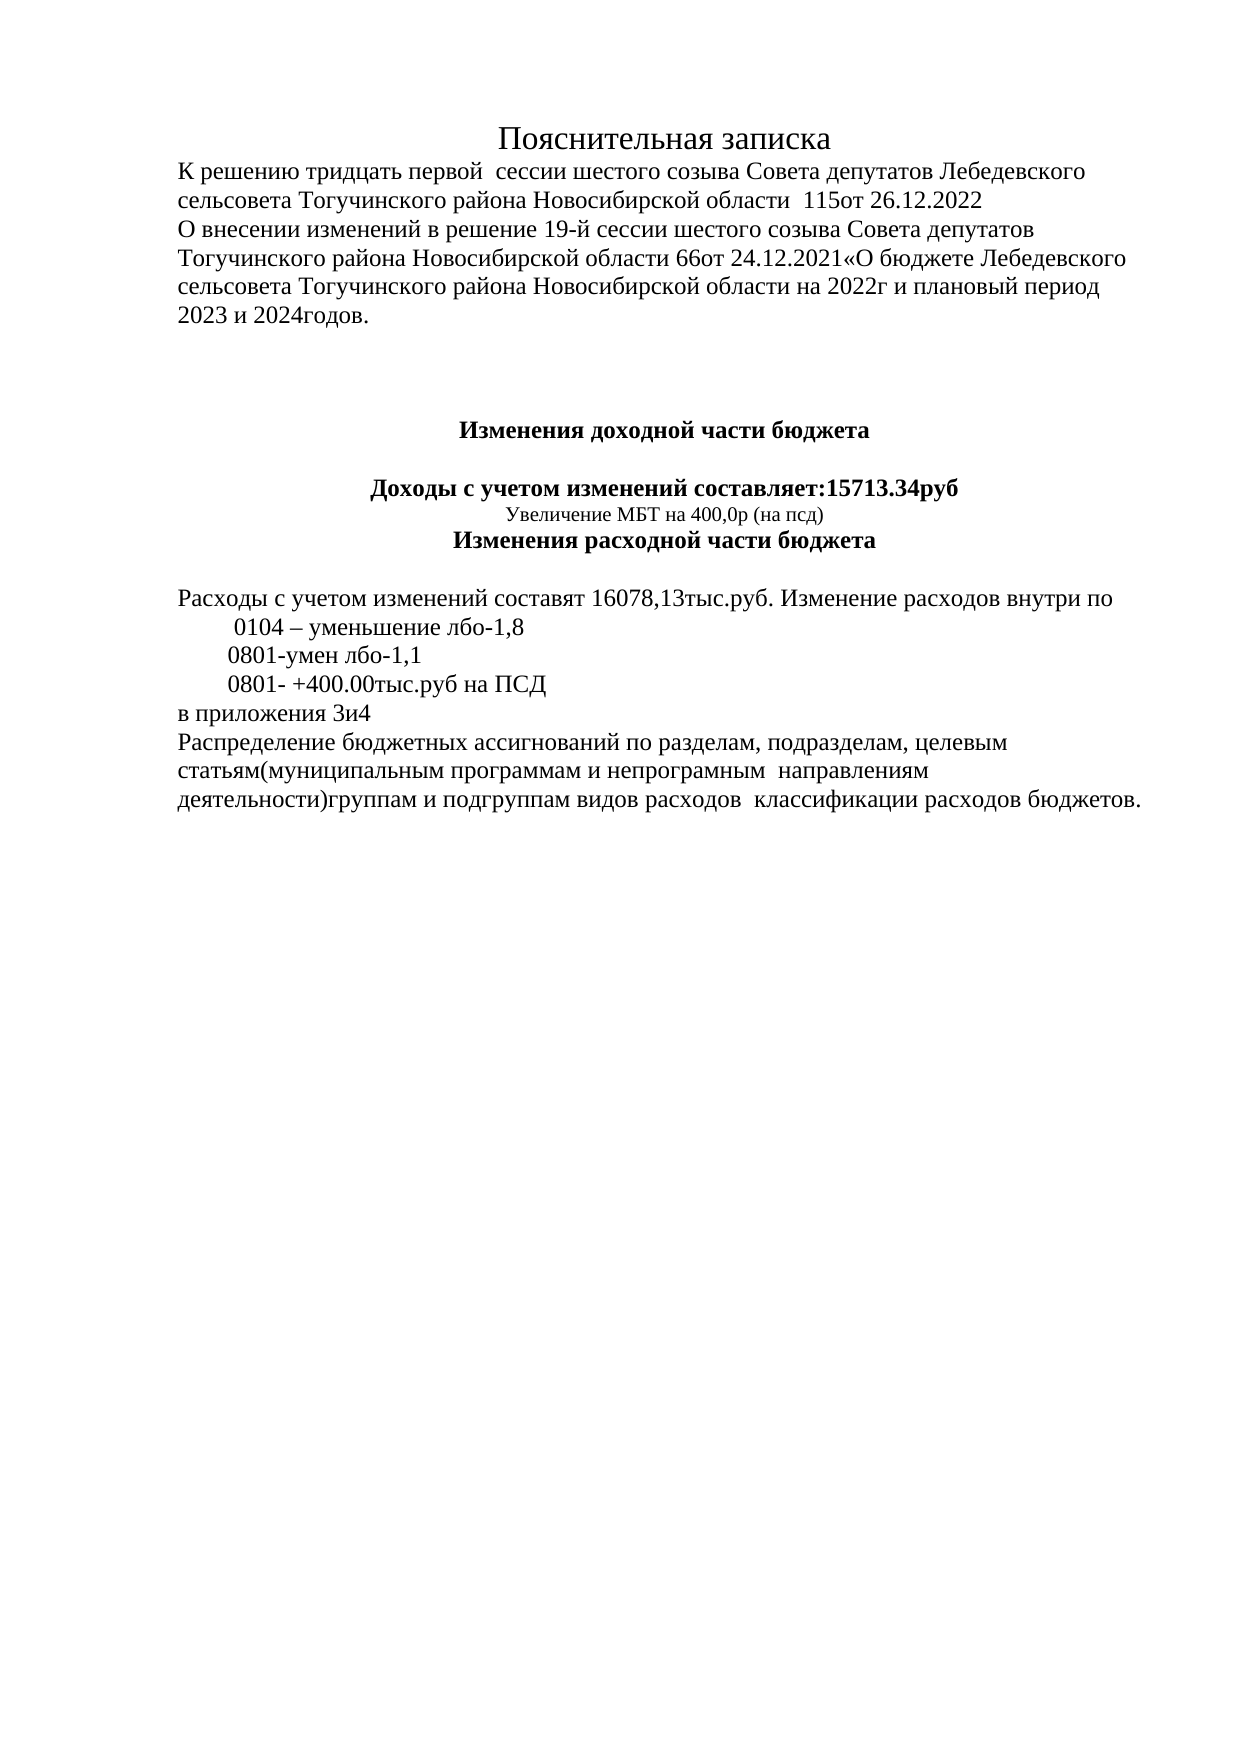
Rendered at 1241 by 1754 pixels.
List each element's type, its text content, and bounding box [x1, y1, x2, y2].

text Изменения доходной части бюджета [177, 415, 1152, 444]
text 0801-умен лбо-1,1 [177, 641, 1152, 669]
text Пояснительная записка [177, 118, 1152, 156]
text К решению тридцать первой сессии шестого созыва Совета депутатов Лебедевского сельсовета Тогучинского района Новосибирской области 115от 26.12.2022 [177, 156, 1152, 214]
text Доходы с учетом изменений составляет:15713.34руб [177, 473, 1152, 501]
text О внесении изменений в решение 19-й сессии шестого созыва Совета депутатов Тогучинского района Новосибирской области 66от 24.12.2021«О бюджете Лебедевского сельсовета Тогучинского района Новосибирской области на 2022г и плановый период 2023 и 2024годов. [177, 214, 1152, 329]
text в приложения 3и4 [177, 698, 1152, 727]
text Увеличение МБТ на 400,0р (на псд) [177, 501, 1152, 526]
text Изменения расходной части бюджета [177, 526, 1152, 554]
text Распределение бюджетных ассигнований по разделам, подразделам, целевым статьям(муниципальным программам и непрограмным направлениям деятельности)группам и подгруппам видов расходов классификации расходов бюджетов. [177, 727, 1152, 813]
text Расходы с учетом изменений составят 16078,13тыс.руб. Изменение расходов внутри по [177, 583, 1152, 612]
text 0801- +400.00тыс.руб на ПСД [177, 669, 1152, 698]
text 0104 – уменьшение лбо-1,8 [177, 612, 1152, 641]
